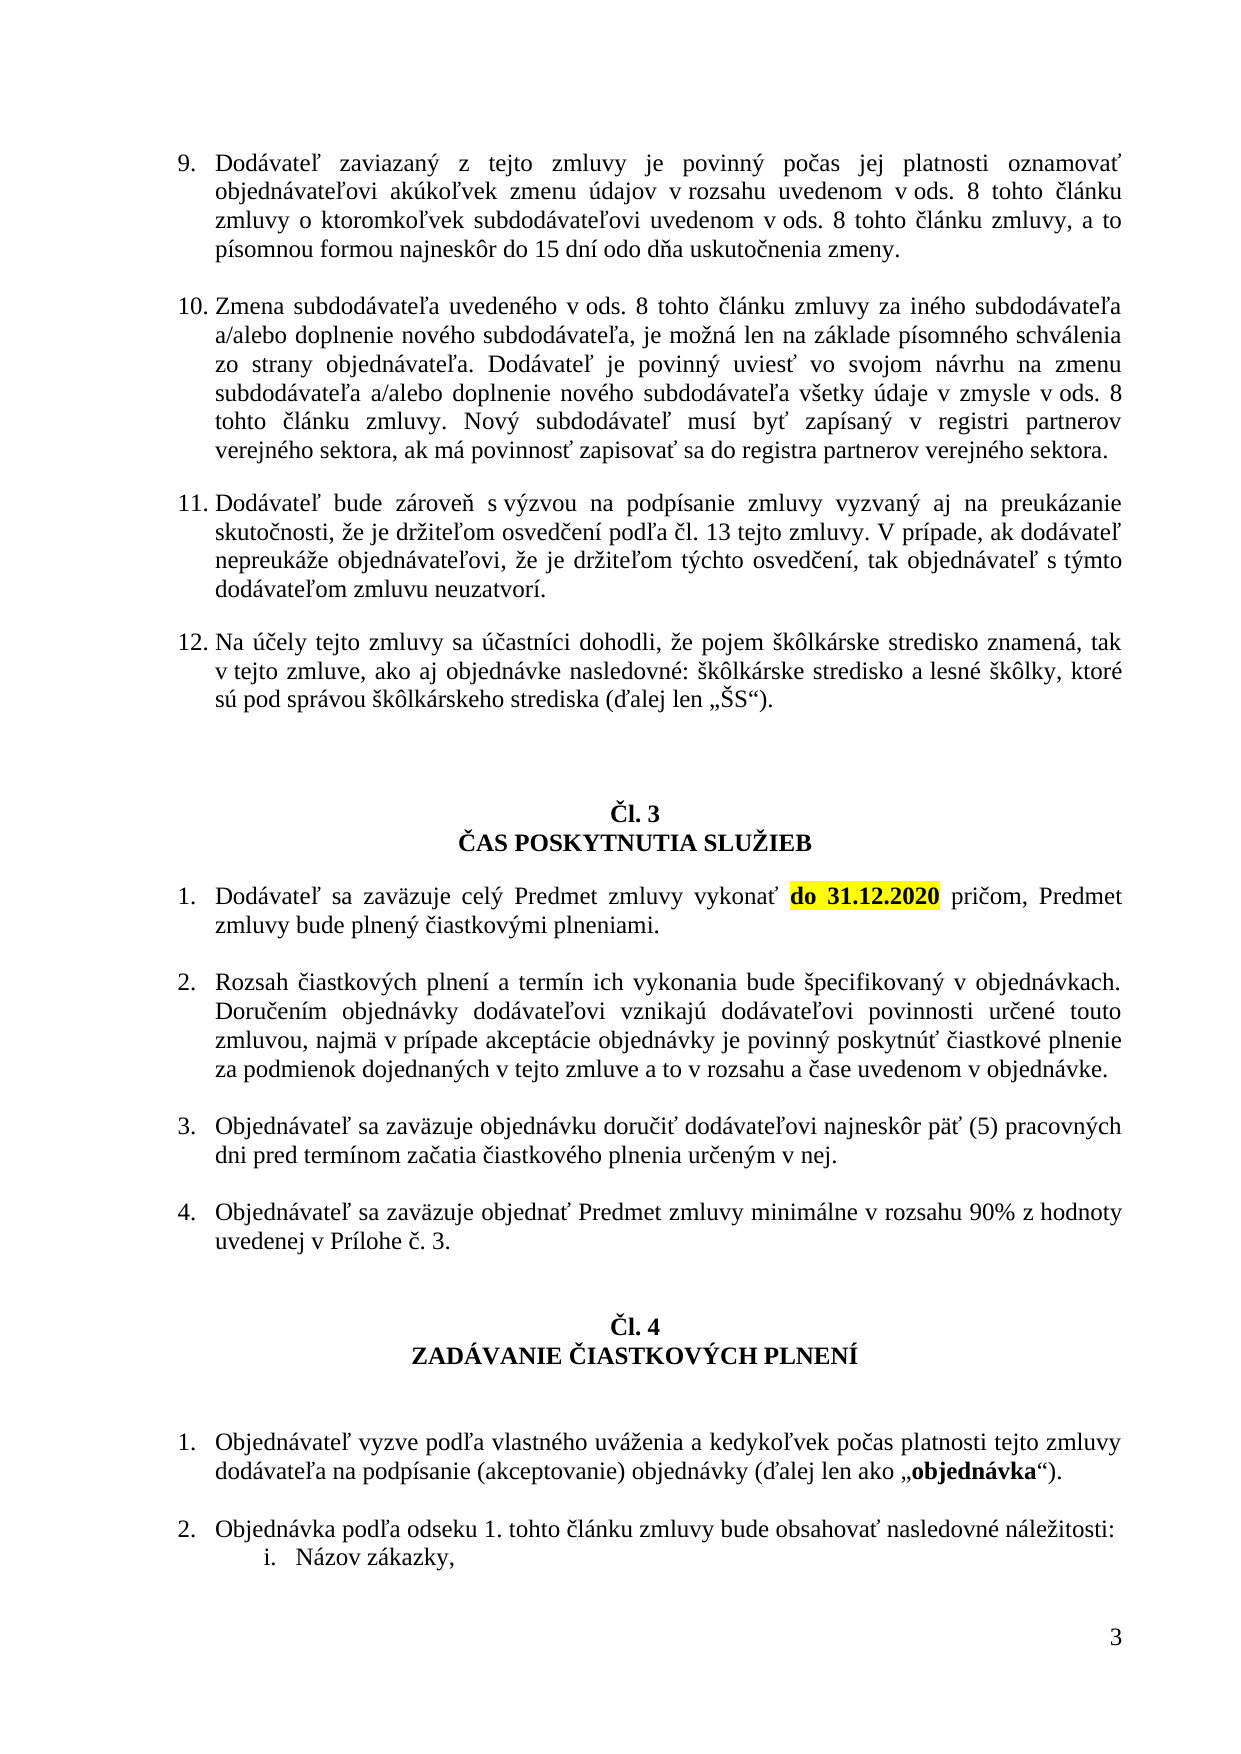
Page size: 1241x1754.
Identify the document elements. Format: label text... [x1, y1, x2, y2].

list Rozsah čiastkových plnení a termín ich vykonania bude špecifikovaný v objednávkach. Doručením objednávky dodávateľovi vznikajú dodávateľovi povinnosti určené touto zmluvou, najmä v prípade akceptácie objednávky je povinný poskytnúť čiastkové plnenie za podmienok dojednaných v tejto zmluve a to v rozsahu a čase uvedenom v objednávke. [177, 967, 1122, 1082]
list Dodávateľ sa zaväzuje celý Predmet zmluvy vykonať do 31.12.2020 pričom, Predmet zmluvy bude plnený čiastkovými plneniami. [177, 881, 1122, 939]
list Objednávateľ vyzve podľa vlastného uváženia a kedykoľvek počas platnosti tejto zmluvy dodávateľa na podpísanie (akceptovanie) objednávky (ďalej len ako „objednávka“). [177, 1427, 1122, 1485]
text ZADÁVANIE ČIASTKOVÝCH PLNENÍ [148, 1341, 1122, 1370]
list Objednávateľ sa zaväzuje objednávku doručiť dodávateľovi najneskôr päť (5) pracovných dni pred termínom začatia čiastkového plnenia určeným v nej. [177, 1111, 1122, 1169]
subtitle Čl. 3 [148, 799, 1122, 828]
list Názov zákazky, [277, 1542, 1122, 1571]
list Na účely tejto zmluvy sa účastníci dohodli, že pojem škôlkárske stredisko znamená, tak v tejto zmluve, ako aj objednávke nasledovné: škôlkárske stredisko a lesné škôlky, ktoré sú pod správou škôlkárskeho strediska (ďalej len „ŠS“). [177, 627, 1122, 713]
list Objednávateľ sa zaväzuje objednať Predmet zmluvy minimálne v rozsahu 90% z hodnoty uvedenej v Prílohe č. 3. [177, 1197, 1122, 1255]
list Zmena subdodávateľa uvedeného v ods. 8 tohto článku zmluvy za iného subdodávateľa a/alebo doplnenie nového subdodávateľa, je možná len na základe písomného schválenia zo strany objednávateľa. Dodávateľ je povinný uviesť vo svojom návrhu na zmenu subdodávateľa a/alebo doplnenie nového subdodávateľa všetky údaje v zmysle v ods. 8 tohto článku zmluvy. Nový subdodávateľ musí byť zapísaný v registri partnerov verejného sektora, ak má povinnosť zapisovať sa do registra partnerov verejného sektora. [177, 291, 1122, 464]
list Dodávateľ zaviazaný z tejto zmluvy je povinný počas jej platnosti oznamovať objednávateľovi akúkoľvek zmenu údajov v rozsahu uvedenom v ods. 8 tohto článku zmluvy o ktoromkoľvek subdodávateľovi uvedenom v ods. 8 tohto článku zmluvy, a to písomnou formou najneskôr do 15 dní odo dňa uskutočnenia zmeny. [177, 148, 1122, 263]
text Čl. 4 [148, 1312, 1122, 1341]
list Objednávka podľa odseku 1. tohto článku zmluvy bude obsahovať nasledovné náležitosti: [177, 1514, 1122, 1542]
list Dodávateľ bude zároveň s výzvou na podpísanie zmluvy vyzvaný aj na preukázanie skutočnosti, že je držiteľom osvedčení podľa čl. 13 tejto zmluvy. V prípade, ak dodávateľ nepreukáže objednávateľovi, že je držiteľom týchto osvedčení, tak objednávateľ s týmto dodávateľom zmluvu neuzatvorí. [177, 488, 1122, 603]
text ČAS POSKYTNUTIA SLUŽIEB [148, 828, 1122, 857]
